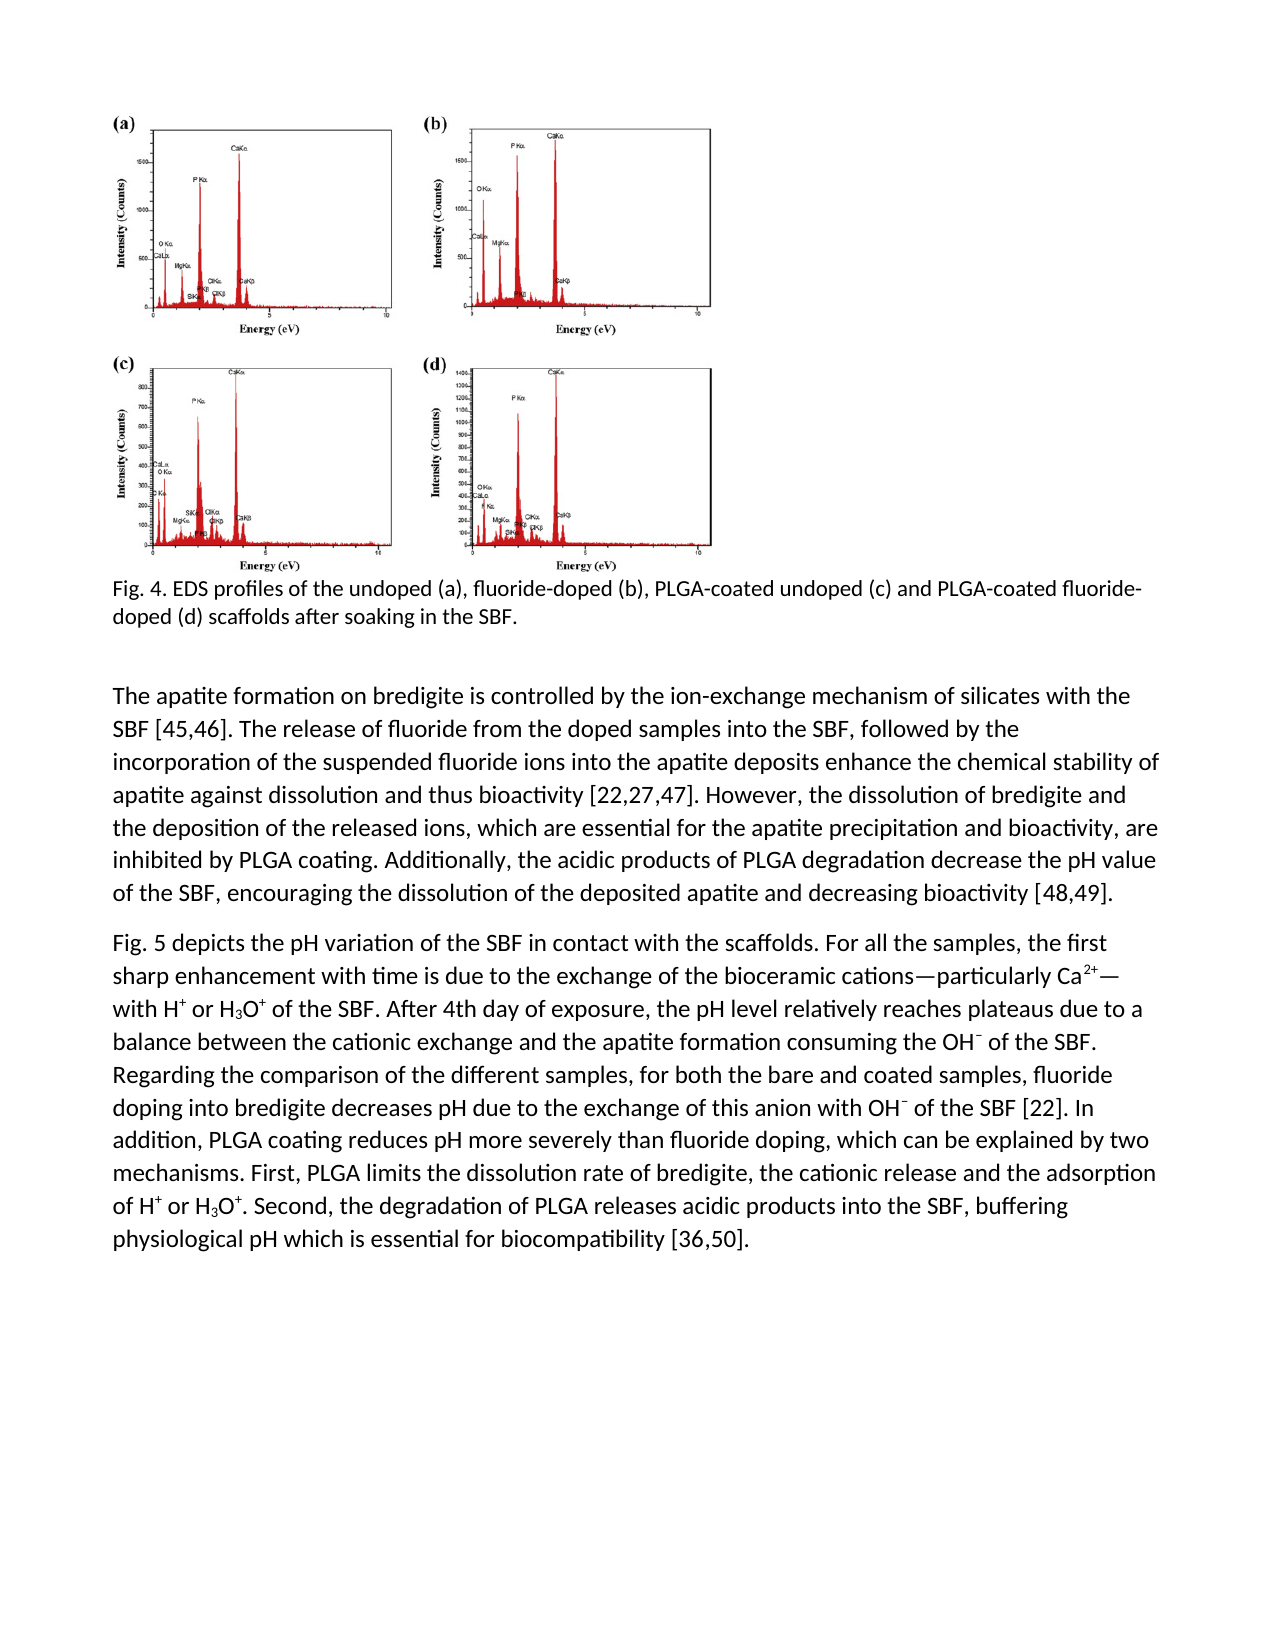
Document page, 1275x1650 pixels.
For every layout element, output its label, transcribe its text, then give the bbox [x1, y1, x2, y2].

picture [112, 112, 713, 575]
text The apatite formation on bredigite is controlled by the ion-exchange mechanism of silicates with the SBF [45,46]. The release of fluoride from the doped samples into the SBF, followed by the incorporation of the suspended fluoride ions into the apatite deposits enhance the chemical stability of apatite against dissolution and thus bioactivity [22,27,47]. However, the dissolution of bredigite and the deposition of the released ions, which are essential for the apatite precipitation and bioactivity, are inhibited by PLGA coating. Additionally, the acidic products of PLGA degradation decrease the pH value of the SBF, encouraging the dissolution of the deposited apatite and decreasing bioactivity [48,49]. [112, 680, 1162, 908]
text Fig. 4. EDS profiles of the undoped (a), fluoride-doped (b), PLGA-coated undoped (c) and PLGA-coated fluoride-doped (d) scaffolds after soaking in the SBF. [112, 574, 1162, 631]
text Fig. 5 depicts the pH variation of the SBF in contact with the scaffolds. For all the samples, the first sharp enhancement with time is due to the exchange of the bioceramic cations—particularly Ca2+— with H+ or H3O+ of the SBF. After 4th day of exposure, the pH level relatively reaches plateaus due to a balance between the cationic exchange and the apatite formation consuming the OH− of the SBF. Regarding the comparison of the different samples, for both the bare and coated samples, fluoride doping into bredigite decreases pH due to the exchange of this anion with OH− of the SBF [22]. In addition, PLGA coating reduces pH more severely than fluoride doping, which can be explained by two mechanisms. First, PLGA limits the dissolution rate of bredigite, the cationic release and the adsorption of H+ or H3O+. Second, the degradation of PLGA releases acidic products into the SBF, buffering physiological pH which is essential for biocompatibility [36,50]. [112, 927, 1162, 1254]
